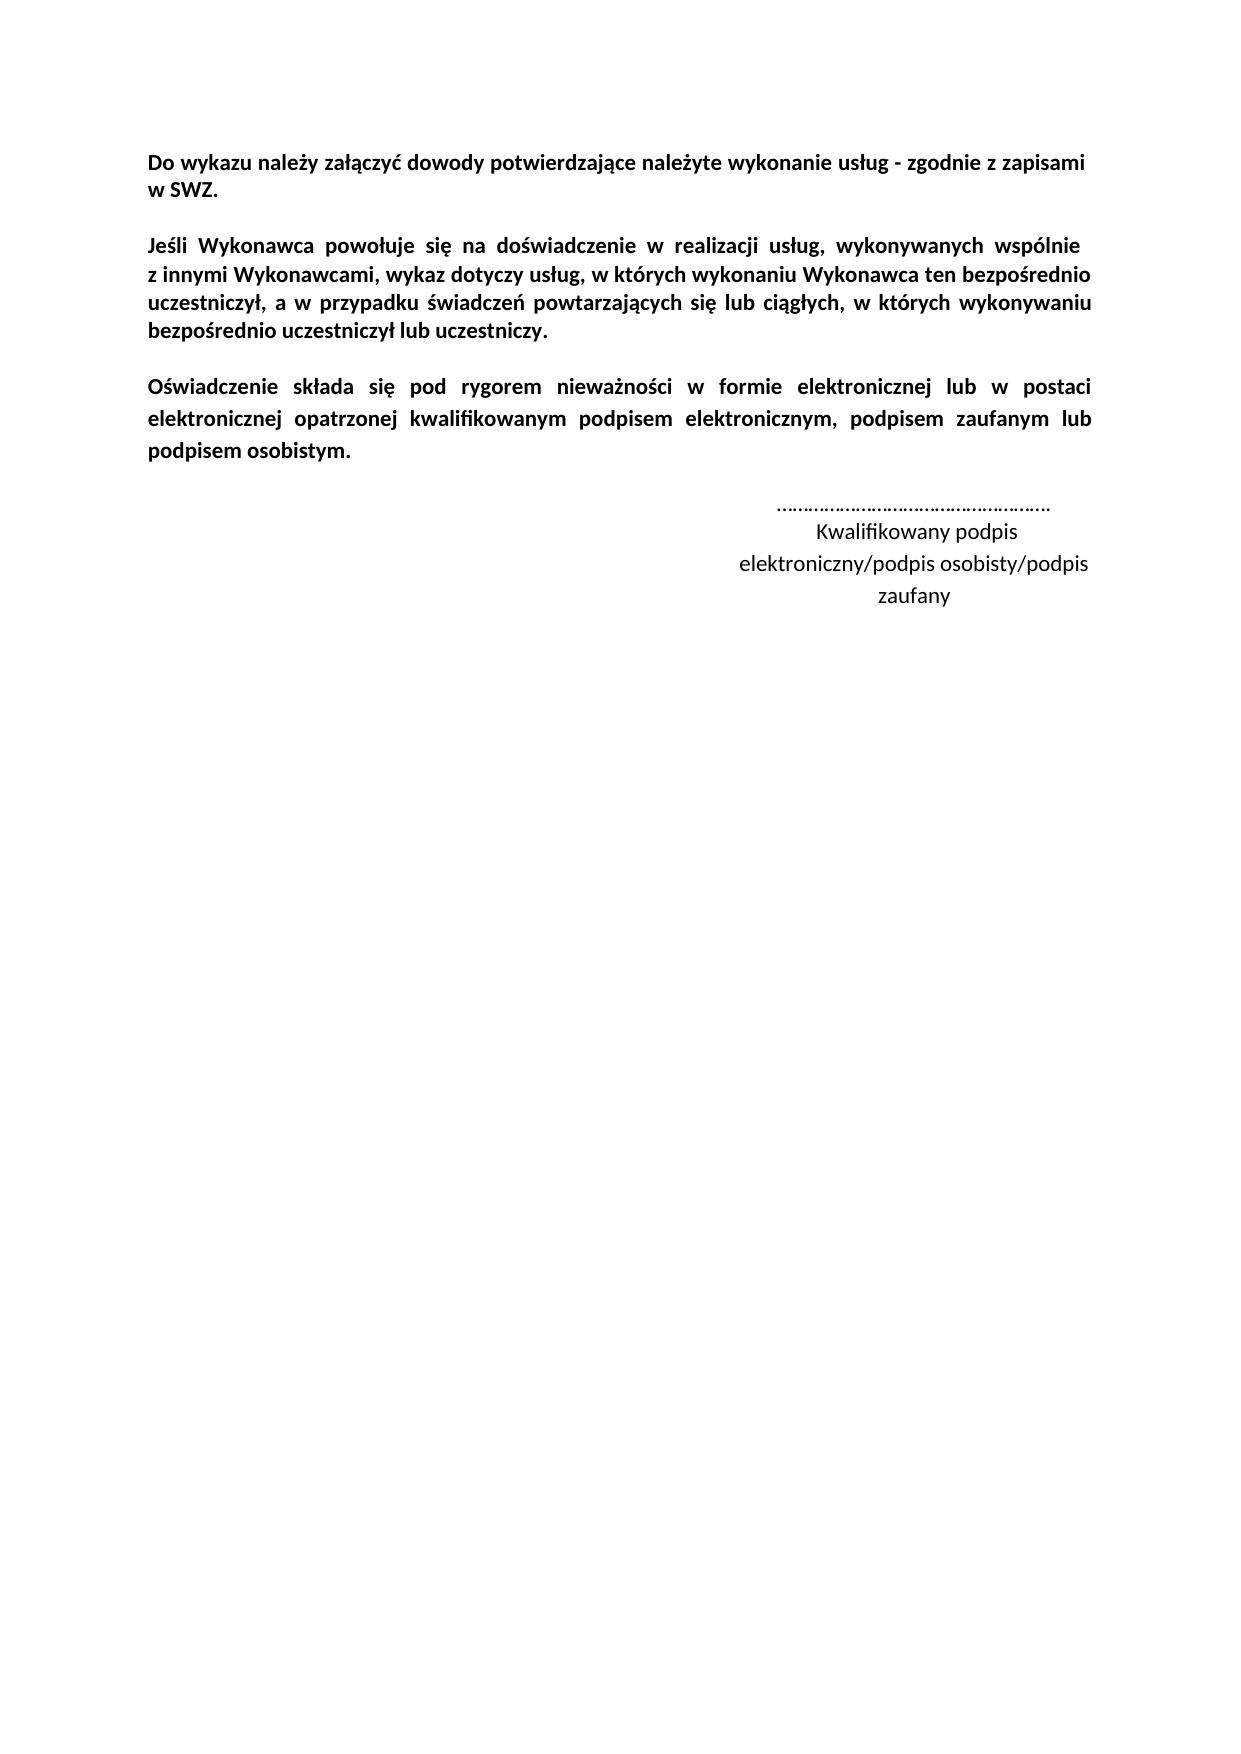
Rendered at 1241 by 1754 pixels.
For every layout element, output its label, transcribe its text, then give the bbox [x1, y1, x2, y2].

text ……………………………………………. [662, 489, 1093, 517]
list Oświadczenie składa się pod rygorem nieważności w formie elektronicznej lub w postaci elektronicznej opatrzonej kwalifikowanym podpisem elektronicznym, podpisem zaufanym lub podpisem osobistym. [148, 372, 1093, 464]
text Do wykazu należy załączyć dowody potwierdzające należyte wykonanie usług - zgodnie z zapisami w SWZ. [148, 148, 1093, 204]
list Kwalifikowany podpis elektroniczny/podpis osobisty/podpis zaufany [735, 517, 1093, 609]
text Jeśli Wykonawca powołuje się na doświadczenie w realizacji usług, wykonywanych wspólnie z innymi Wykonawcami, wykaz dotyczy usług, w których wykonaniu Wykonawca ten bezpośrednio uczestniczył, a w przypadku świadczeń powtarzających się lub ciągłych, w których wykonywaniu bezpośrednio uczestniczył lub uczestniczy. [148, 232, 1093, 344]
